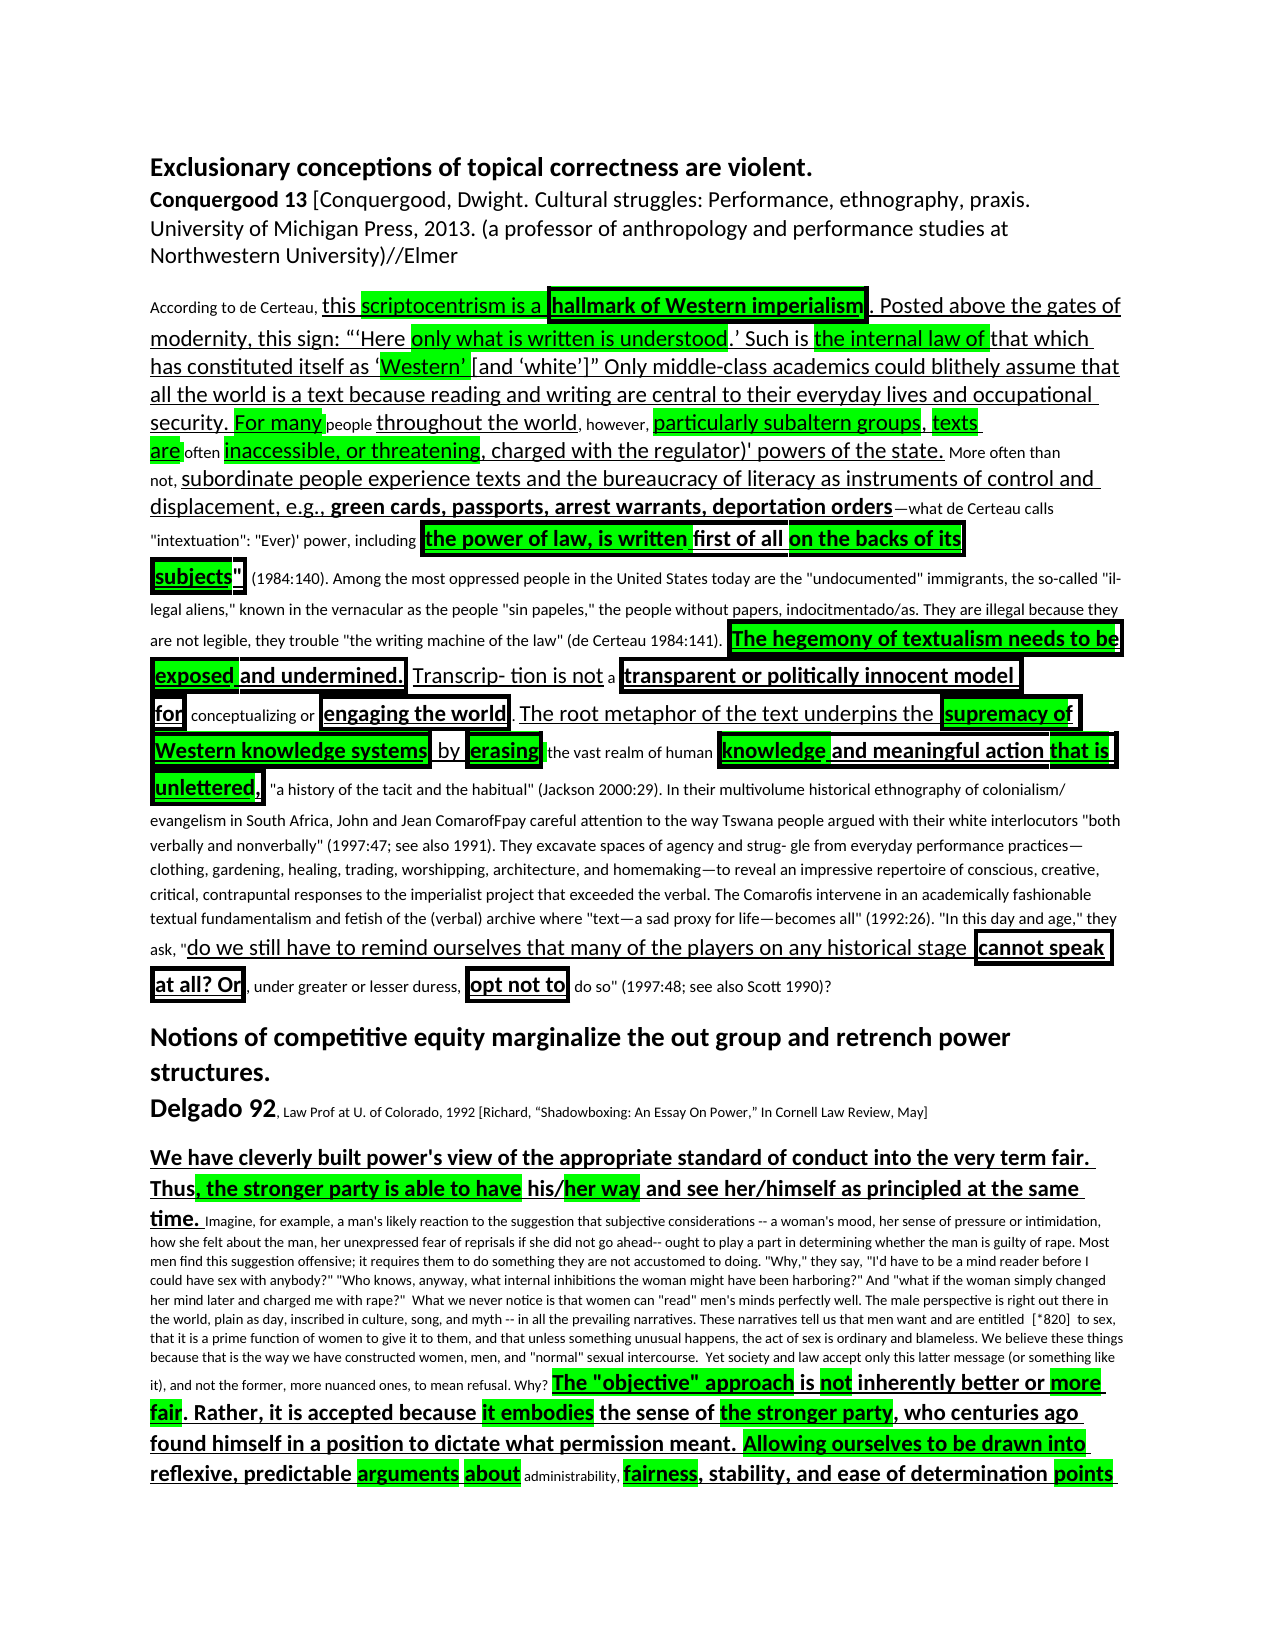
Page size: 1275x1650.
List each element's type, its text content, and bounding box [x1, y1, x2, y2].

subtitle Exclusionary conceptions of topical correctness are violent. [150, 150, 1125, 183]
text According to de Certeau, this scriptocentrism is a hallmark of Western imperialism. Posted above the gates of modernity, this sign: “‘Here only what is written is understood.’ Such is the internal law of that which has constituted itself as ‘Western’ [and ‘white’]” Only middle-class academics could blithely assume that all the world is a text because reading and writing are central to their everyday lives and occupational security. For many people throughout the world, however, particularly subaltern groups, texts are often inaccessible, or threatening, charged with the regulator)' powers of the state. More often than not, subordinate people experience texts and the bureaucracy of literacy as instruments of control and displacement, e.g., green cards, passports, arrest warrants, deportation orders—what de Certeau calls "intextuation": "Ever)' power, including the power of law, is written first of all on the backs of its subjects" (1984:140). Among the most oppressed people in the United States today are the "undocumented" immigrants, the so-called "il- legal aliens," known in the vernacular as the people "sin papeles," the people without papers, indocitmentado/as. They are illegal because they are not legible, they trouble "the writing machine of the law" (de Certeau 1984:141). The hegemony of textualism needs to be exposed and undermined. Transcrip- tion is not a transparent or politically innocent model for conceptualizing or engaging the world. The root metaphor of the text underpins the supremacy of Western knowledge systems by erasing the vast realm of human knowledge and meaningful action that is unlettered, "a history of the tacit and the habitual" (Jackson 2000:29). In their multivolume historical ethnography of colonialism/ evangelism in South Africa, John and Jean ComarofFpay careful attention to the way Tswana people argued with their white interlocutors "both verbally and nonverbally" (1997:47; see also 1991). They excavate spaces of agency and strug- gle from everyday performance practices—clothing, gardening, healing, trading, worshipping, architecture, and homemaking—to reveal an impressive repertoire of conscious, creative, critical, contrapuntal responses to the imperialist project that exceeded the verbal. The Comarofis intervene in an academically fashionable textual fundamentalism and fetish of the (verbal) archive where "text—a sad proxy for life—becomes all" (1992:26). "In this day and age," they ask, "do we still have to remind ourselves that many of the players on any historical stage cannot speak at all? Or, under greater or lesser duress, opt not to do so" (1997:48; see also Scott 1990)? [150, 286, 1125, 1003]
text Conquergood 13 [Conquergood, Dwight. Cultural struggles: Performance, ethnography, praxis. University of Michigan Press, 2013. (a professor of anthropology and performance studies at Northwestern University)//Elmer [150, 186, 1125, 270]
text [150, 1143, 1125, 1487]
text Delgado 92, Law Prof at U. of Colorado, 1992 [Richard, “Shadowboxing: An Essay On Power,” In Cornell Law Review, May] [150, 1091, 1125, 1124]
subtitle Notions of competitive equity marginalize the out group and retrench power structures. [150, 1020, 1125, 1089]
